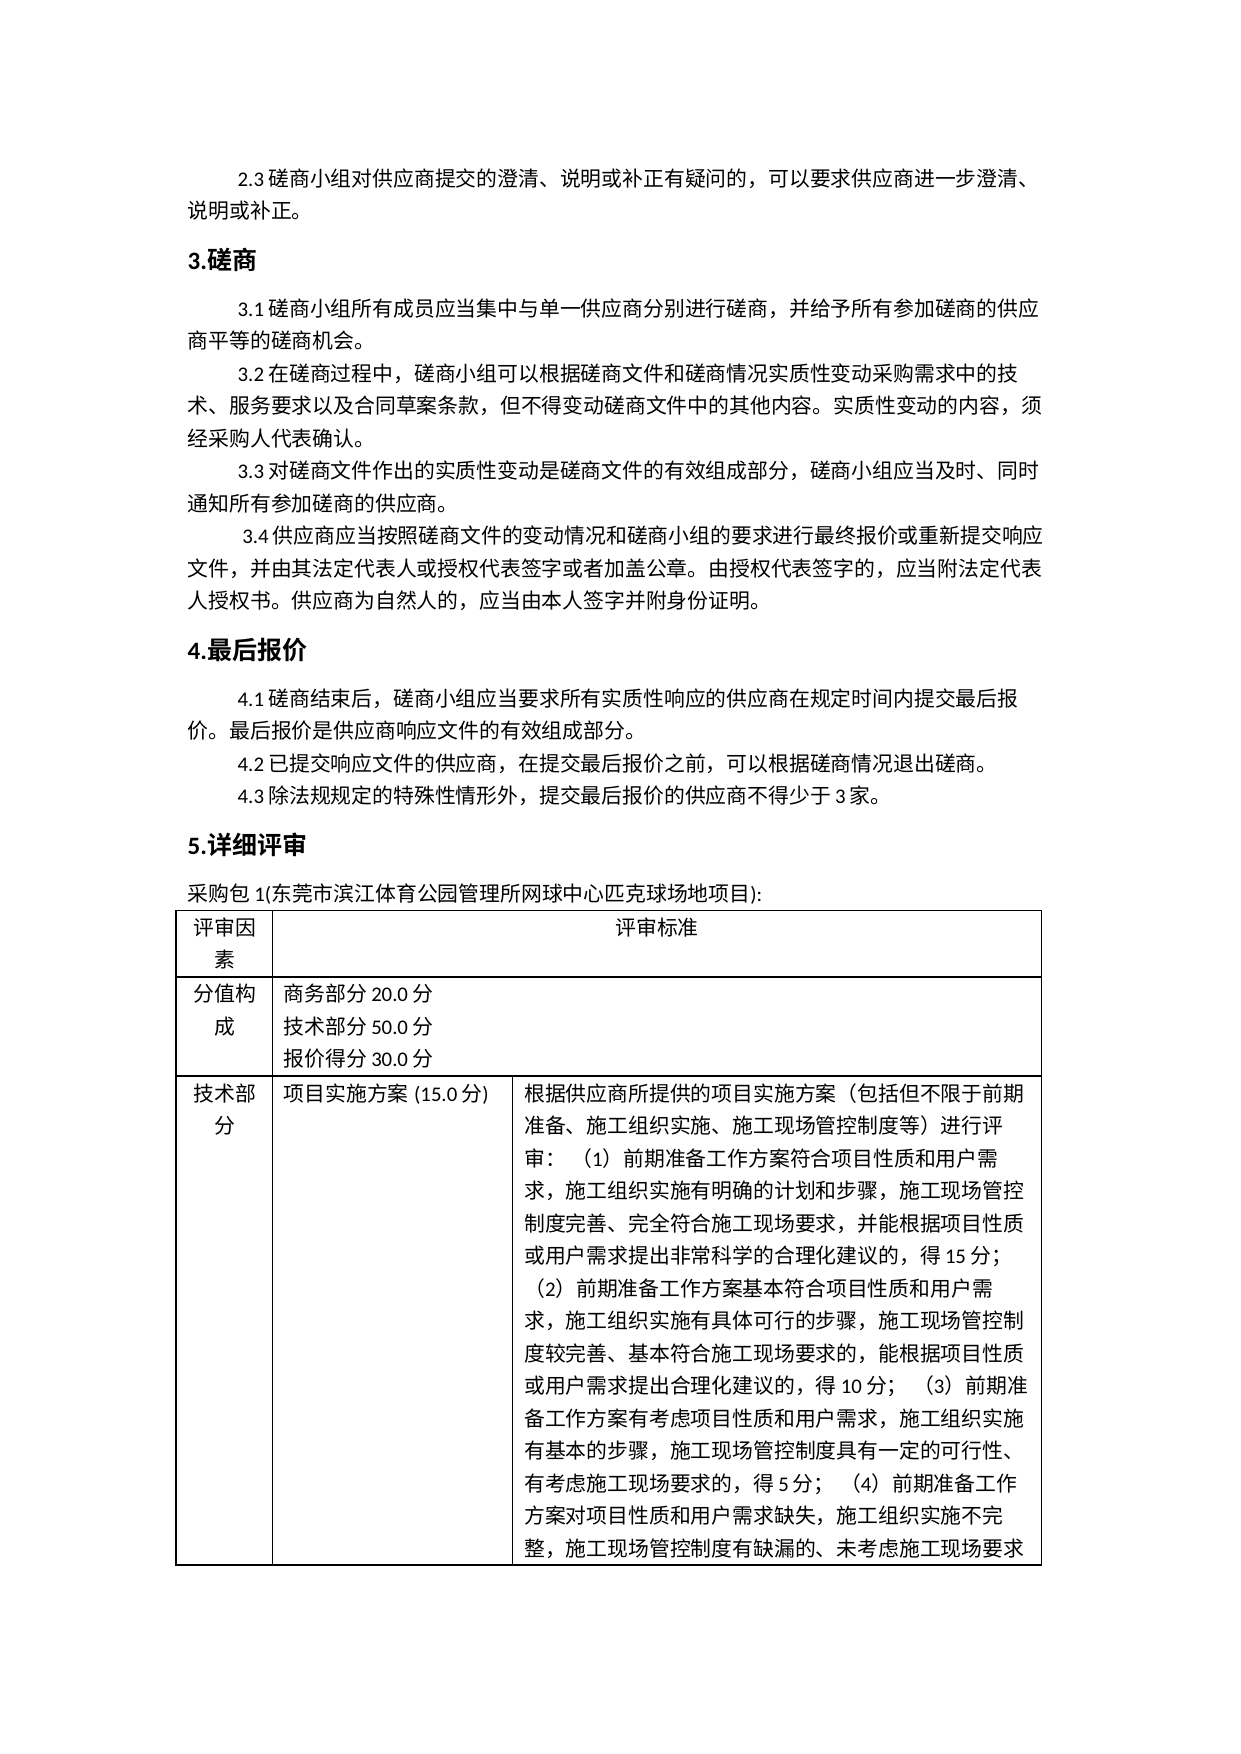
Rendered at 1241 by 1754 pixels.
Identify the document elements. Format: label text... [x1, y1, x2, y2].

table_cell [513, 1077, 1041, 1564]
text 4.2已提交响应文件的供应商，在提交最后报价之前，可以根据磋商情况退出磋商。 [187, 747, 1053, 779]
text 采购包1(东莞市滨江体育公园管理所网球中心匹克球场地项目): [187, 877, 1053, 909]
table_cell 商务部分20.0分 技术部分50.0分 报价得分30.0分 [273, 978, 1041, 1075]
text 4.最后报价 [187, 617, 1053, 682]
text 2.3磋商小组对供应商提交的澄清、说明或补正有疑问的，可以要求供应商进一步澄清、说明或补正。 [187, 162, 1053, 227]
text 3.1磋商小组所有成员应当集中与单一供应商分别进行磋商，并给予所有参加磋商的供应商平等的磋商机会。 [187, 292, 1053, 357]
text 3.3对磋商文件作出的实质性变动是磋商文件的有效组成部分，磋商小组应当及时、同时通知所有参加磋商的供应商。 [187, 454, 1053, 519]
table_header 评审因素 [177, 911, 272, 976]
table_header 评审标准 [273, 911, 1041, 976]
text 3.4供应商应当按照磋商文件的变动情况和磋商小组的要求进行最终报价或重新提交响应文件，并由其法定代表人或授权代表签字或者加盖公章。由授权代表签字的，应当附法定代表人授权书。供应商为自然人的，应当由本人签字并附身份证明。 [187, 519, 1053, 617]
text 3.2在磋商过程中，磋商小组可以根据磋商文件和磋商情况实质性变动采购需求中的技术、服务要求以及合同草案条款，但不得变动磋商文件中的其他内容。实质性变动的内容，须经采购人代表确认。 [187, 357, 1053, 454]
text 3.磋商 [187, 227, 1053, 292]
text 4.3除法规规定的特殊性情形外，提交最后报价的供应商不得少于3家。 [187, 779, 1053, 812]
table_cell 技术部分 [177, 1077, 272, 1564]
text 4.1磋商结束后，磋商小组应当要求所有实质性响应的供应商在规定时间内提交最后报价。最后报价是供应商响应文件的有效组成部分。 [187, 682, 1053, 747]
table_cell 项目实施方案 (15.0分) [273, 1077, 512, 1564]
text 5.详细评审 [187, 812, 1053, 877]
table_cell 分值构成 [177, 978, 272, 1075]
